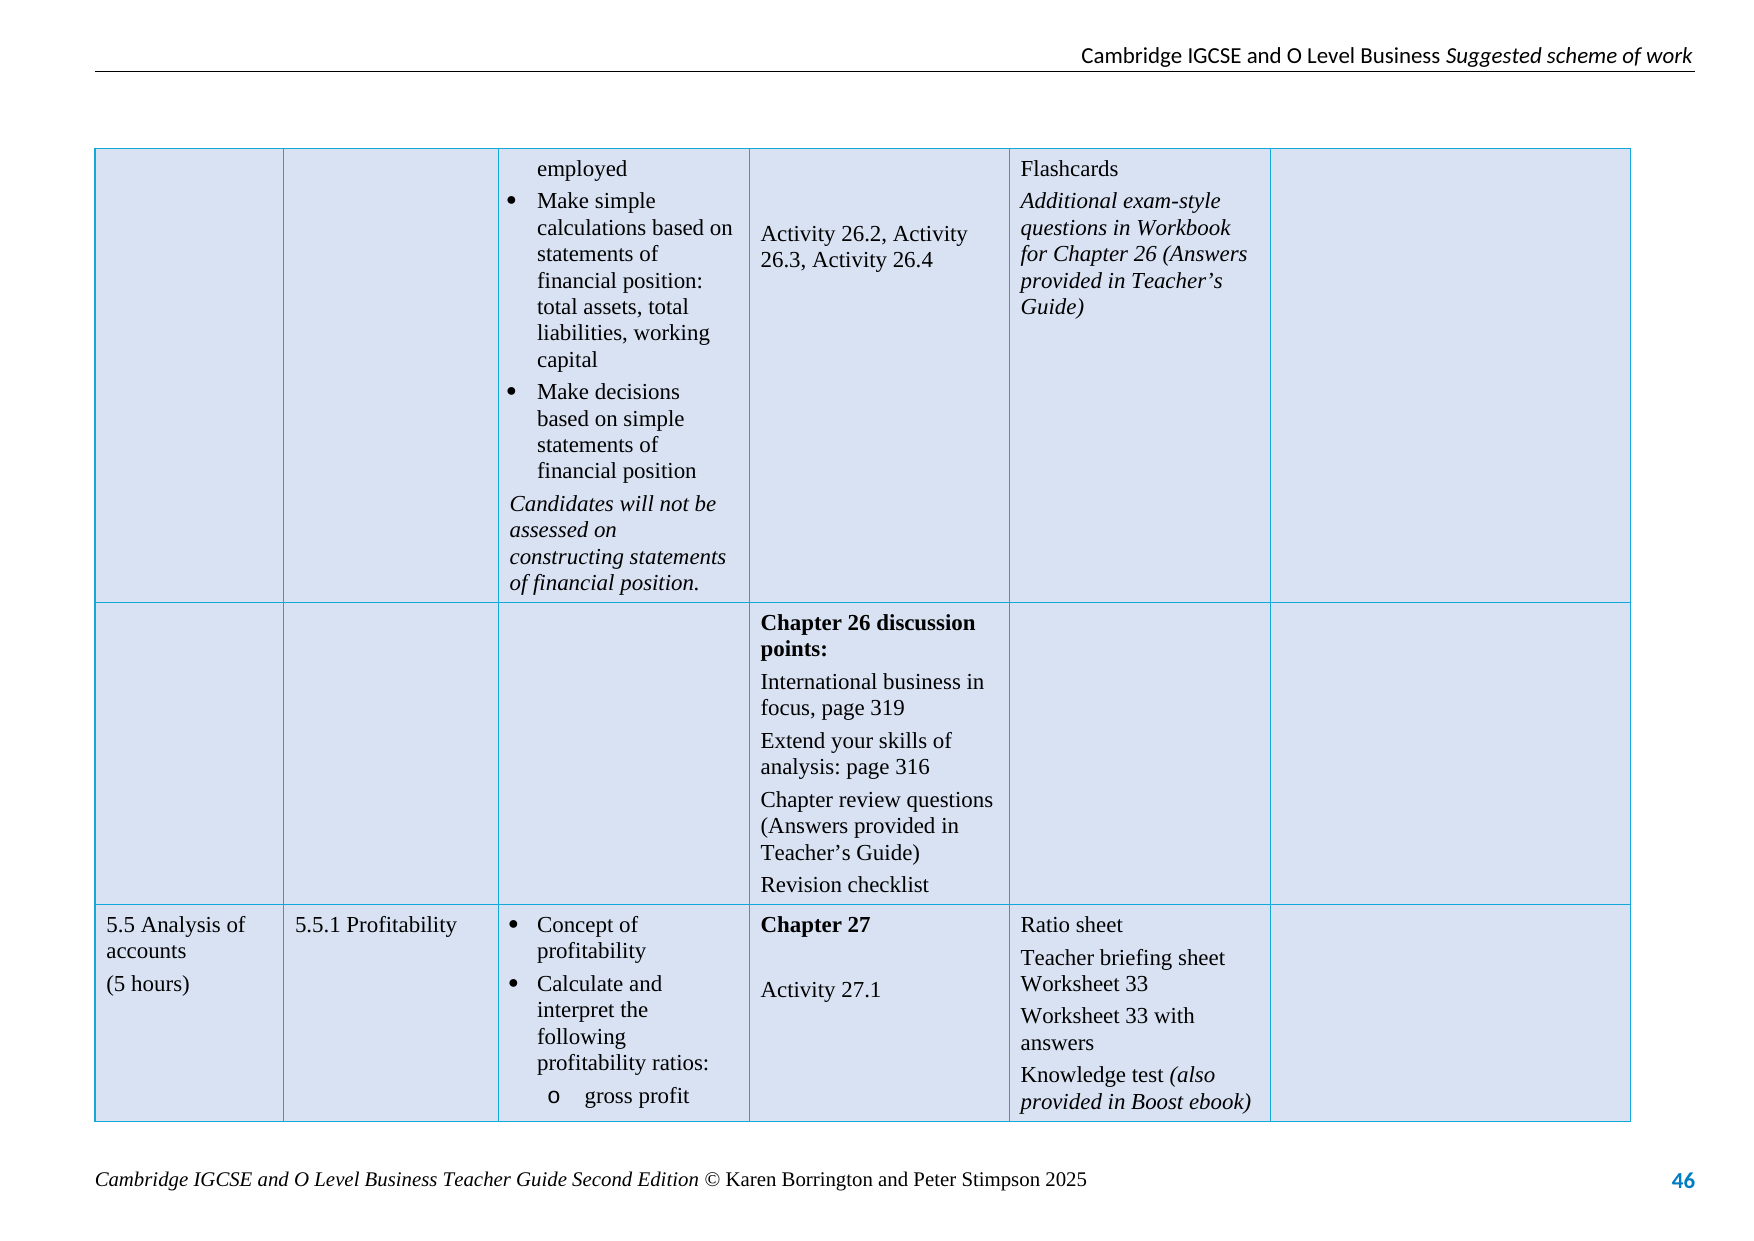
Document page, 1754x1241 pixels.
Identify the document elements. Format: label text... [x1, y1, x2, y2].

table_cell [499, 149, 749, 602]
table_cell [499, 603, 749, 904]
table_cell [96, 149, 283, 602]
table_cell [750, 149, 1009, 602]
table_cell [284, 905, 498, 1121]
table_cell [284, 149, 498, 602]
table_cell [1010, 149, 1270, 602]
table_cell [750, 905, 1009, 1121]
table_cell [1010, 905, 1270, 1121]
table_cell [96, 603, 283, 904]
table_cell [1271, 149, 1630, 602]
table_cell [284, 603, 498, 904]
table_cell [499, 905, 749, 1121]
table_cell [1271, 603, 1630, 904]
table_cell [1271, 905, 1630, 1121]
table_cell [1010, 603, 1270, 904]
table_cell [96, 905, 283, 1121]
table_cell Chapter 26 discussion points: International business in focus, page 319 Extend your skills of analysis: page 316 Chapter review questions (Answers provided in Teacher’s Guide) Revision checklist [750, 603, 1009, 904]
